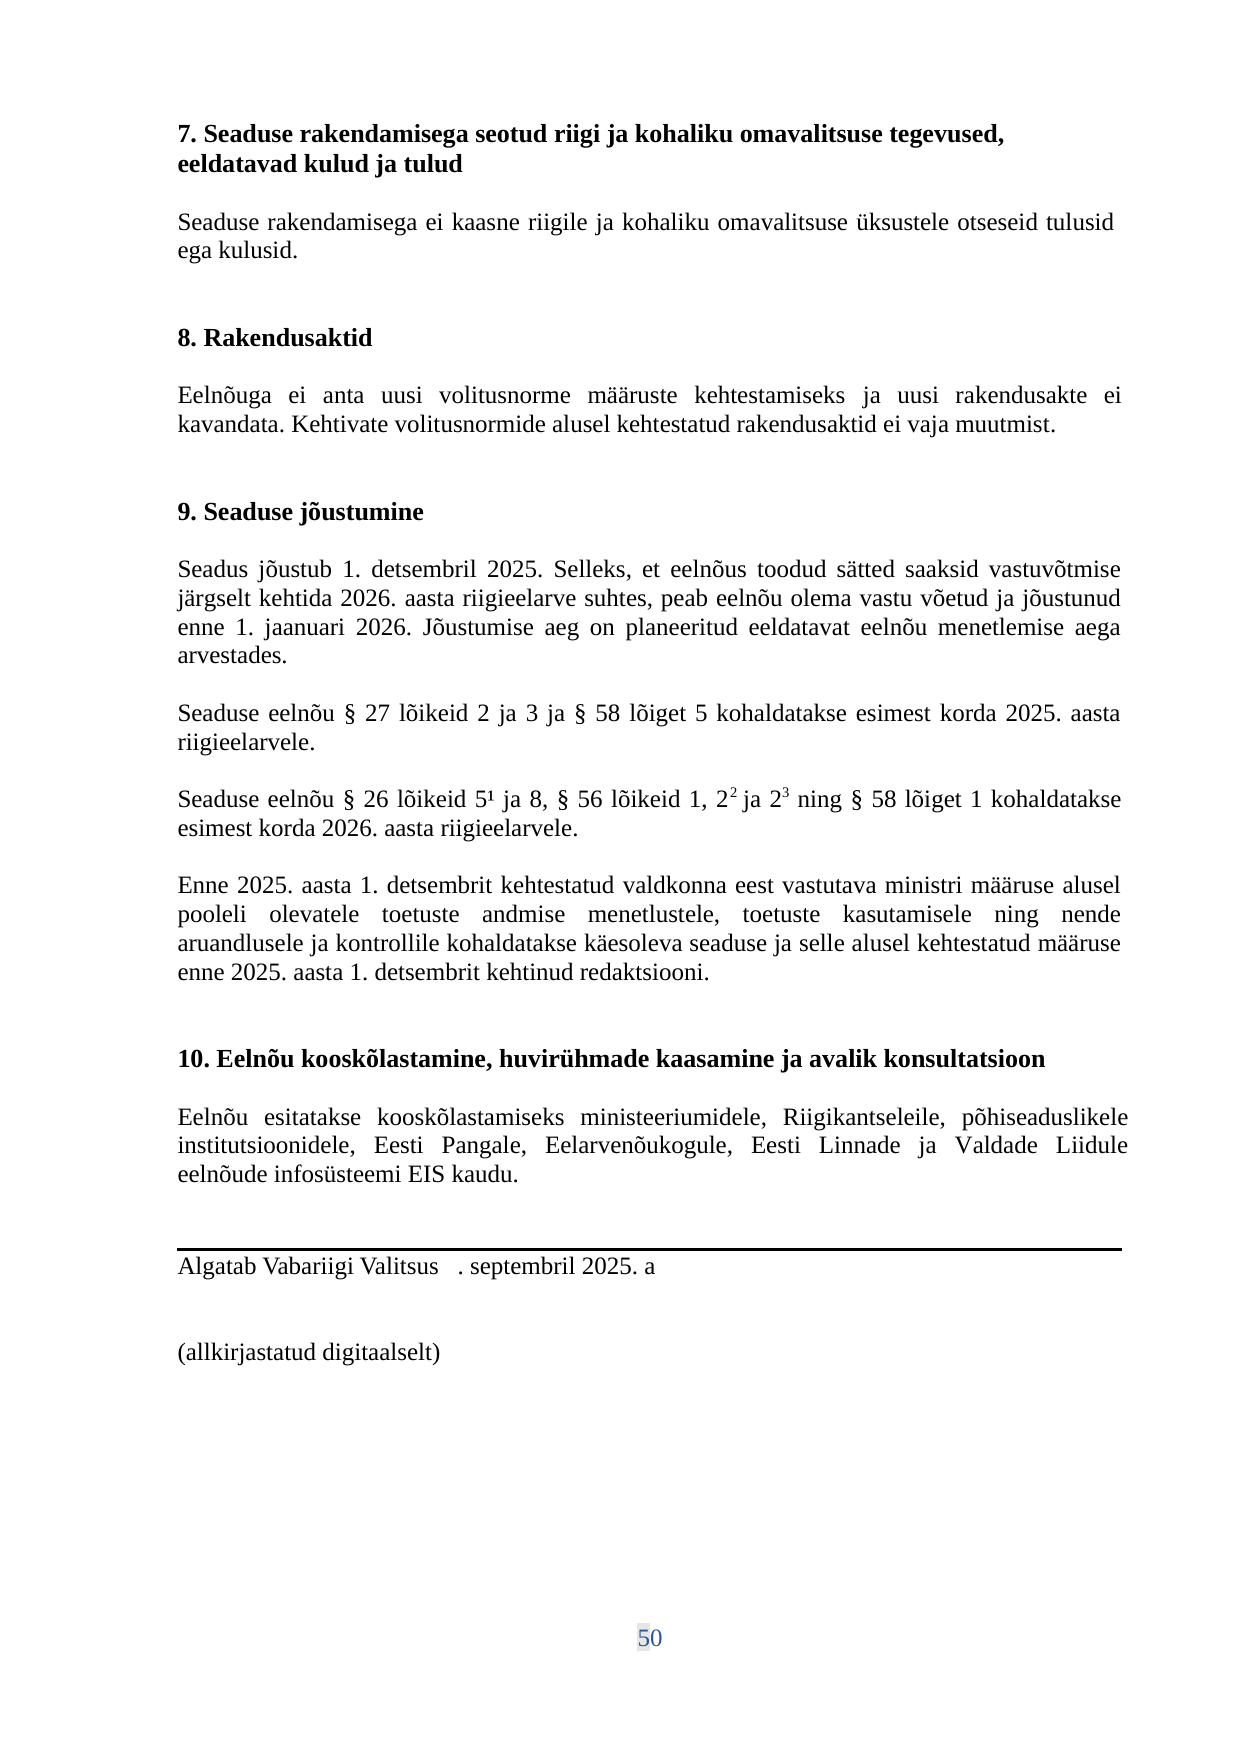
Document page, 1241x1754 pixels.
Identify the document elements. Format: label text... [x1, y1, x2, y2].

text Seaduse rakendamisega ei kaasne riigile ja kohaliku omavalitsuse üksustele otseseid tulusid ega kulusid. [177, 207, 1115, 264]
text Eelnõu esitatakse kooskõlastamiseks ministeeriumidele, Riigikantseleile, põhiseaduslikele institutsioonidele, Eesti Pangale, Eelarvenõukogule, Eesti Linnade ja Valdade Liidule eelnõude infosüsteemi EIS kaudu. [177, 1102, 1129, 1188]
text Seadus jõustub 1. detsembril 2025. Selleks, et eelnõus toodud sätted saaksid vastuvõtmise järgselt kehtida 2026. aasta riigieelarve suhtes, peab eelnõu olema vastu võetud ja jõustunud enne 1. jaanuari 2026. Jõustumise aeg on planeeritud eeldatavat eelnõu menetlemise aega arvestades. [177, 554, 1122, 669]
text Eelnõuga ei anta uusi volitusnorme määruste kehtestamiseks ja uusi rakendusakte ei kavandata. Kehtivate volitusnormide alusel kehtestatud rakendusaktid ei vaja muutmist. [177, 381, 1122, 438]
text Algatab Vabariigi Valitsus . septembril 2025. a [177, 1251, 1122, 1279]
text (allkirjastatud digitaalselt) [177, 1337, 1122, 1366]
subtitle 8. Rakendusaktid [177, 322, 1122, 352]
text Seaduse eelnõu § 27 lõikeid 2 ja 3 ja § 58 lõiget 5 kohaldatakse esimest korda 2025. aasta riigieelarvele. [177, 698, 1122, 756]
subtitle 7. Seaduse rakendamisega seotud riigi ja kohaliku omavalitsuse tegevused, eeldatavad kulud ja tulud [177, 118, 1122, 178]
text Seaduse eelnõu § 26 lõikeid 5¹ ja 8, § 56 lõikeid 1, 22 ja 23 ning § 58 lõiget 1 kohaldatakse esimest korda 2026. aasta riigieelarvele. [177, 784, 1122, 842]
text Enne 2025. aasta 1. detsembrit kehtestatud valdkonna eest vastutava ministri määruse alusel pooleli olevatele toetuste andmise menetlustele, toetuste kasutamisele ning nende aruandlusele ja kontrollile kohaldatakse käesoleva seaduse ja selle alusel kehtestatud määruse enne 2025. aasta 1. detsembrit kehtinud redaktsiooni. [177, 871, 1122, 986]
subtitle 9. Seaduse jõustumine [177, 496, 1122, 526]
subtitle 10. Eelnõu kooskõlastamine, huvirühmade kaasamine ja avalik konsultatsioon [177, 1043, 1122, 1073]
